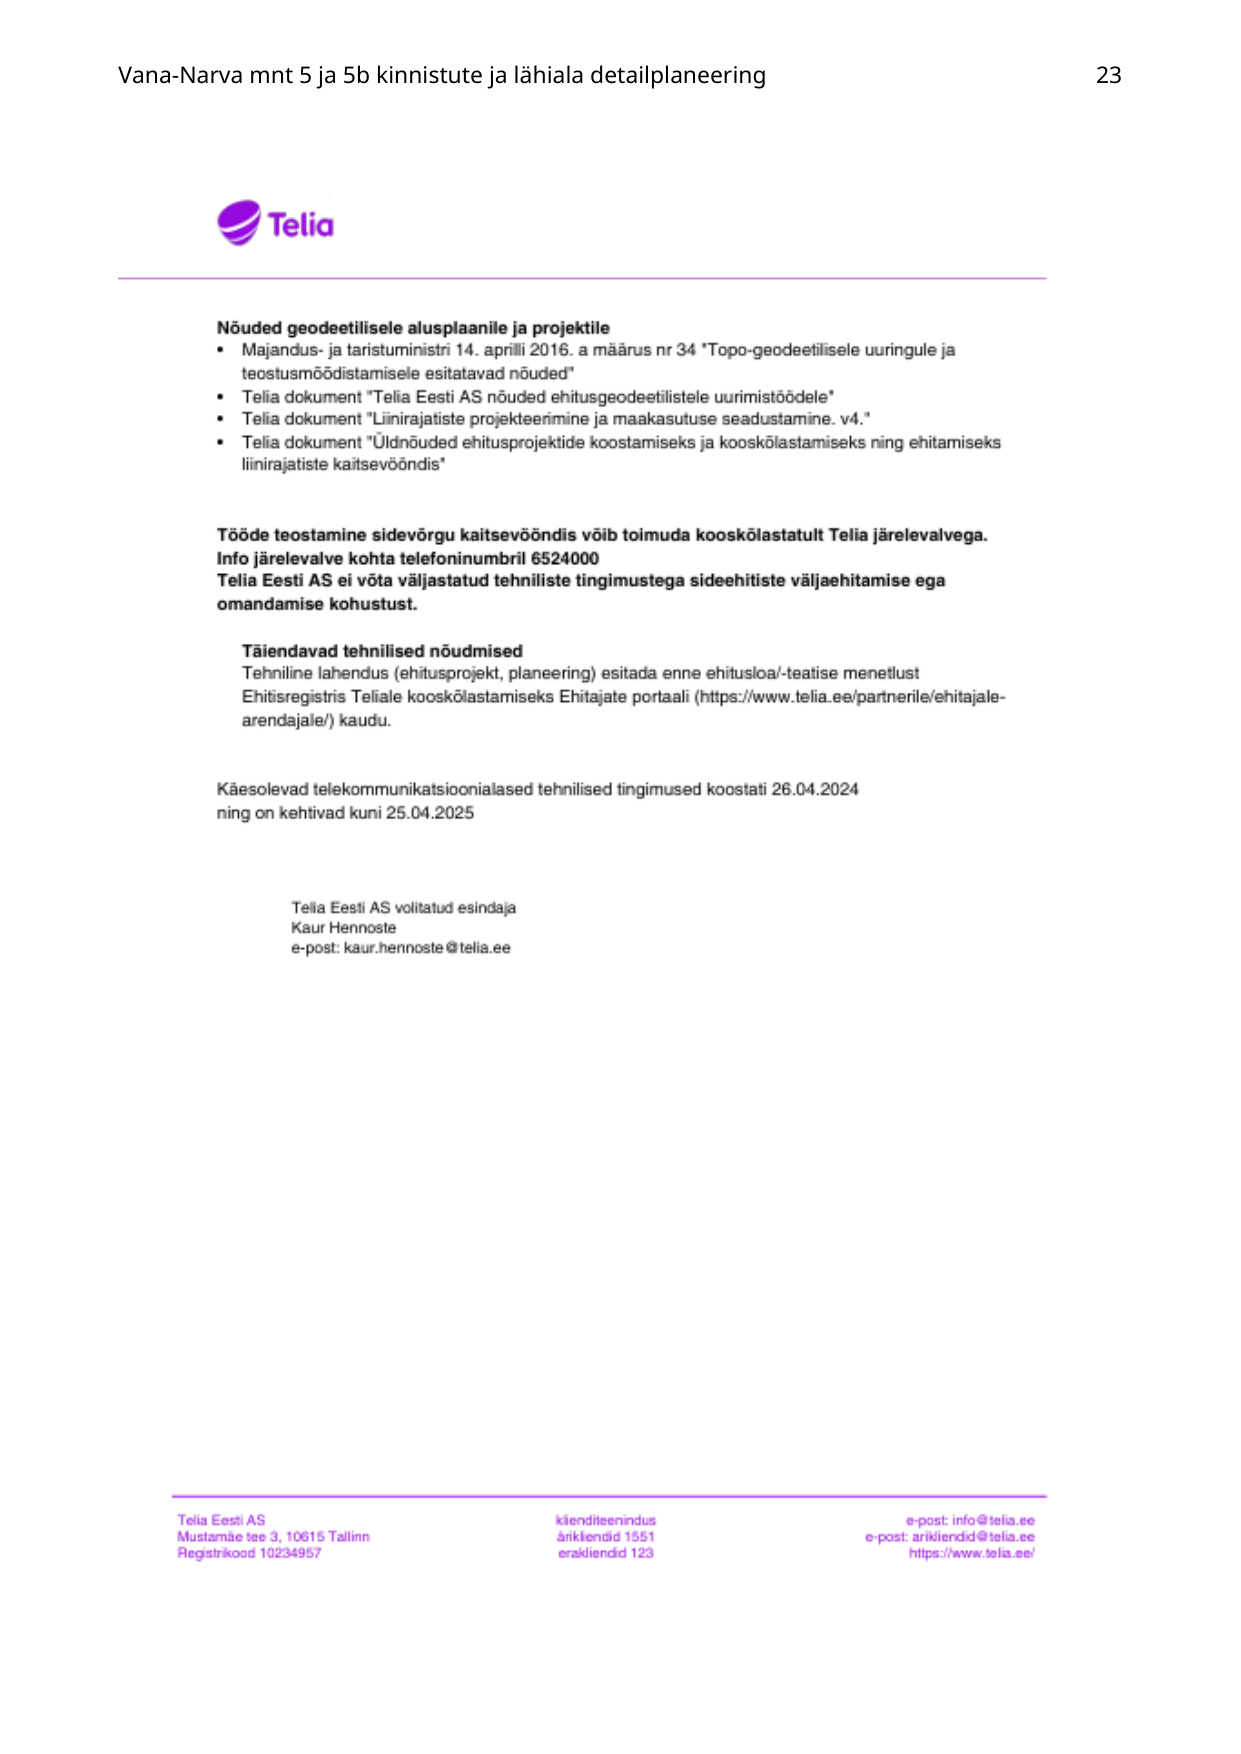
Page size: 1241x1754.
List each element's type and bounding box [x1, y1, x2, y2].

picture [118, 169, 1077, 1609]
